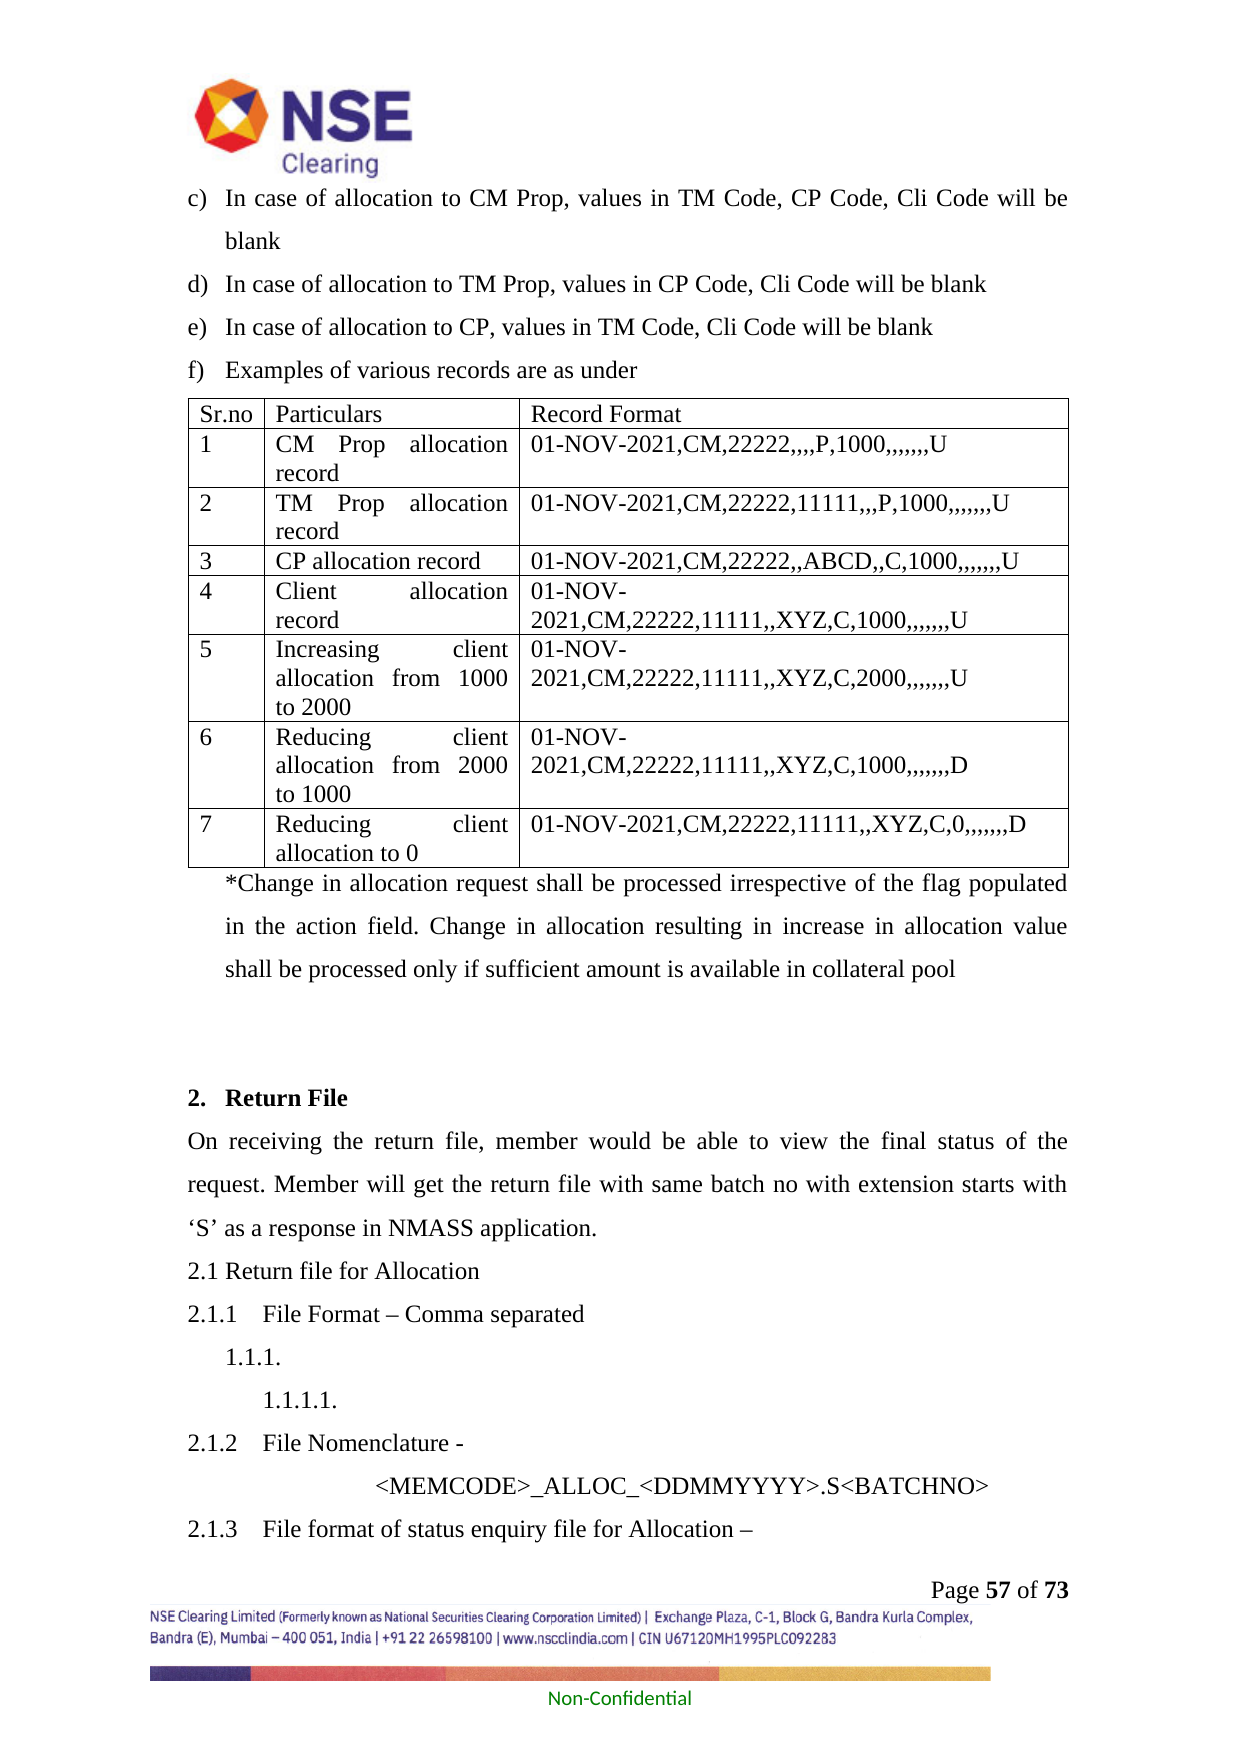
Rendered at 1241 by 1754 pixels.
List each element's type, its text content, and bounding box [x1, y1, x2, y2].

table_cell 3 [189, 546, 264, 575]
table_cell TM Prop allocation record [265, 488, 519, 545]
table_cell 01-NOV-2021,CM,22222,11111,,XYZ,C,1000,,,,,,,U [520, 576, 1068, 633]
table_header Sr.no [189, 399, 264, 428]
picture [150, 73, 456, 183]
table_cell CP allocation record [265, 546, 519, 575]
list File format of status enquiry file for Allocation – [187, 1514, 1069, 1543]
table_cell 01-NOV-2021,CM,22222,11111,,XYZ,C,1000,,,,,,,D [520, 722, 1068, 808]
list In case of allocation to CM Prop, values in TM Code, CP Code, Cli Code will be blank [187, 183, 1069, 254]
list File Nomenclature - [187, 1428, 1069, 1457]
list Examples of various records are as under [187, 355, 1069, 384]
table_cell Reducing client allocation to 0 [265, 809, 519, 867]
list *Change in allocation request shall be processed irrespective of the flag populated in the action field. Change in allocation resulting in increase in allocation value shall be processed only if sufficient amount is available in collateral pool [225, 868, 1069, 983]
table_cell 5 [189, 635, 264, 721]
list File Format – Comma separated [187, 1299, 1069, 1328]
table_cell Reducing client allocation from 2000 to 1000 [265, 722, 519, 808]
text <MEMCODE>_ALLOC_<DDMMYYYY>.S<BATCHNO> [300, 1471, 1069, 1500]
table_cell Client allocation record [265, 576, 519, 633]
table_cell 6 [189, 722, 264, 808]
list On receiving the return file, member would be able to view the final status of the request. Member will get the return file with same batch no with extension starts with ‘S’ as a response in NMASS application. [187, 1126, 1069, 1241]
table_cell 1 [189, 429, 264, 487]
table_cell 4 [189, 576, 264, 633]
table_cell Increasing client allocation from 1000 to 2000 [265, 635, 519, 721]
table_cell 01-NOV-2021,CM,22222,11111,,XYZ,C,0,,,,,,,D [520, 809, 1068, 867]
list Return File [187, 1083, 1069, 1112]
table_header Particulars [265, 399, 519, 428]
table_cell 7 [189, 809, 264, 867]
list Return file for Allocation [187, 1256, 1069, 1284]
table_cell CM Prop allocation record [265, 429, 519, 487]
table_cell 2 [189, 488, 264, 545]
table_cell 01-NOV-2021,CM,22222,11111,,,P,1000,,,,,,,U [520, 488, 1068, 545]
picture [150, 1604, 991, 1681]
table_cell 01-NOV-2021,CM,22222,,,,P,1000,,,,,,,U [520, 429, 1068, 487]
list In case of allocation to TM Prop, values in CP Code, Cli Code will be blank [187, 269, 1069, 298]
table_cell 01-NOV-2021,CM,22222,,ABCD,,C,1000,,,,,,,U [520, 546, 1068, 575]
list In case of allocation to CP, values in TM Code, Cli Code will be blank [187, 312, 1069, 341]
table_cell 01-NOV-2021,CM,22222,11111,,XYZ,C,2000,,,,,,,U [520, 635, 1068, 721]
table_header Record Format [520, 399, 1068, 428]
